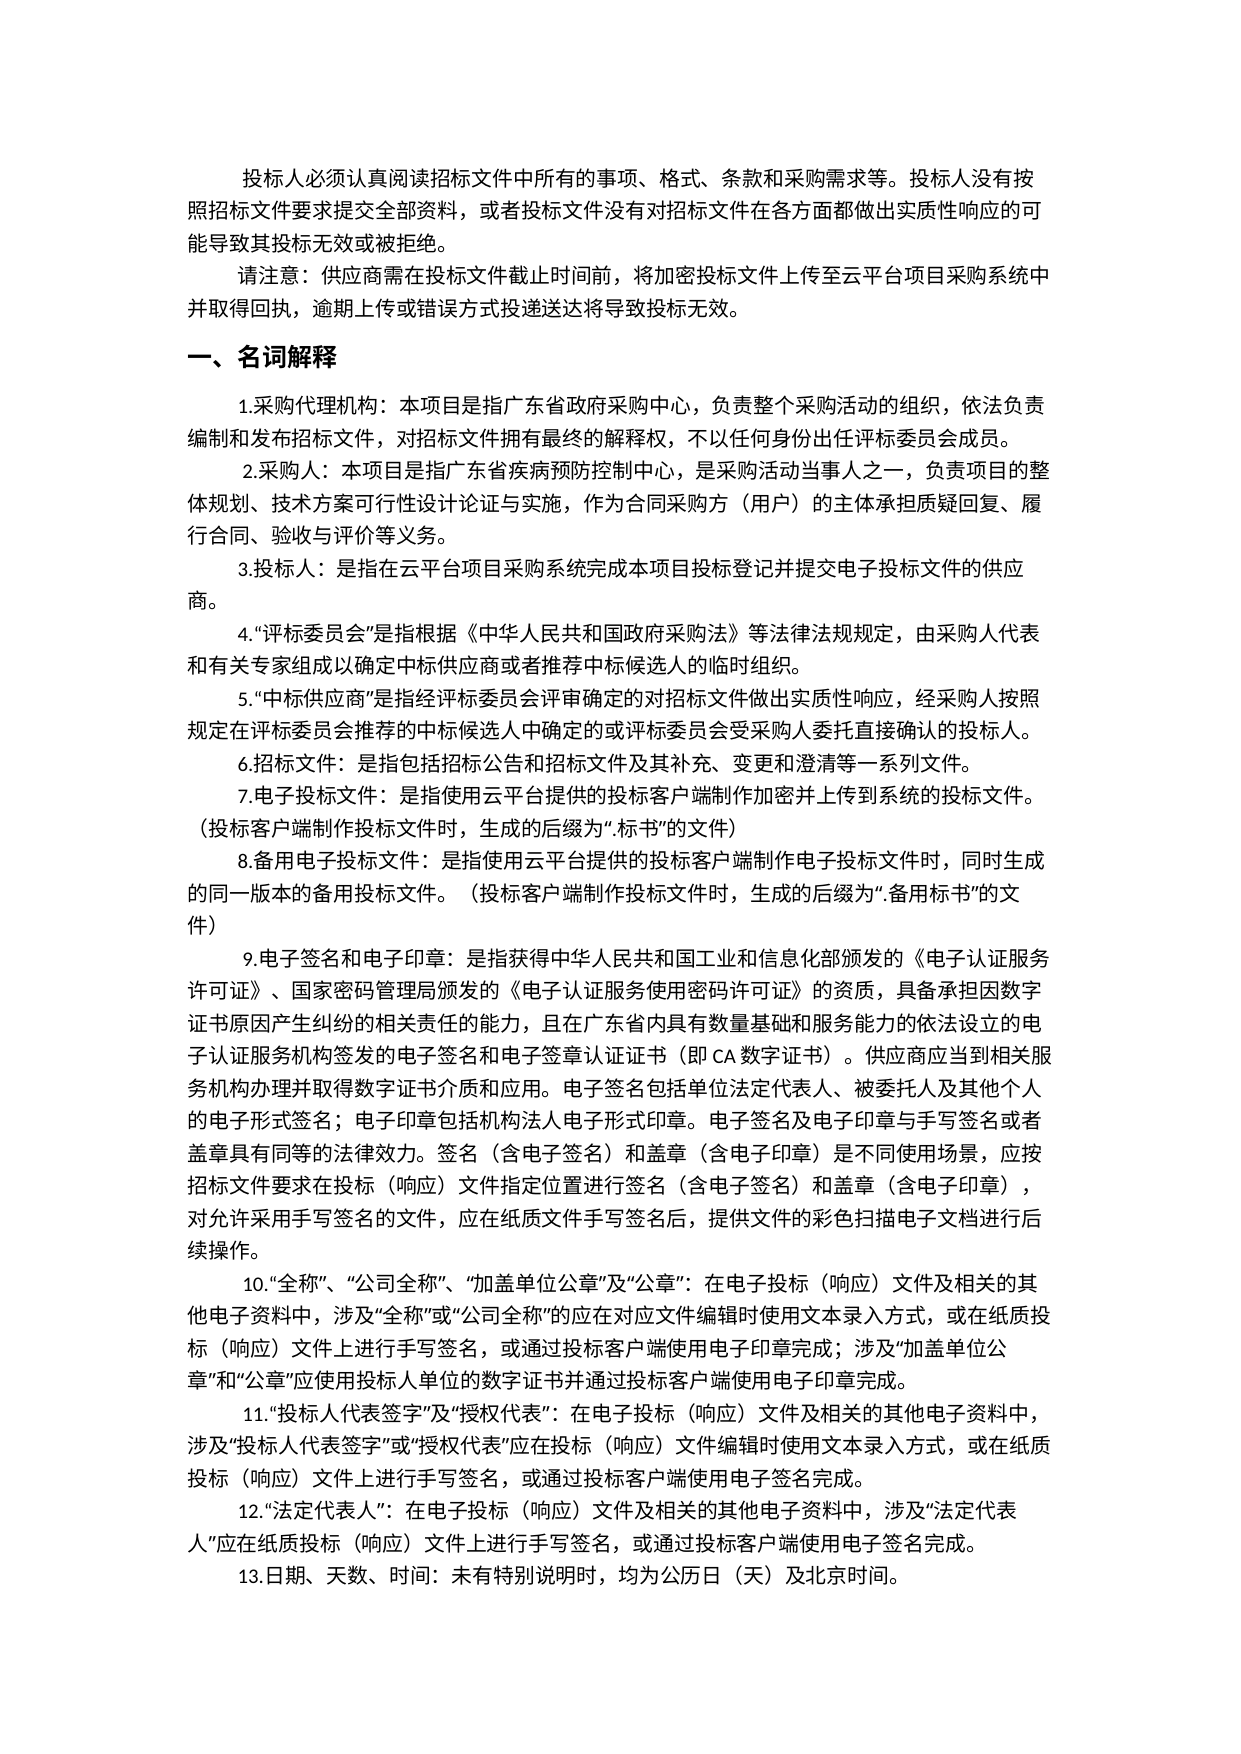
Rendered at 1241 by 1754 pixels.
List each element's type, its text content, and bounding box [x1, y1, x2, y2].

text 6.招标文件：是指包括招标公告和招标文件及其补充、变更和澄清等一系列文件。 [187, 747, 1053, 779]
text 7.电子投标文件：是指使用云平台提供的投标客户端制作加密并上传到系统的投标文件。（投标客户端制作投标文件时，生成的后缀为“.标书”的文件） [187, 779, 1053, 844]
text 9.电子签名和电子印章：是指获得中华人民共和国工业和信息化部颁发的《电子认证服务许可证》、国家密码管理局颁发的《电子认证服务使用密码许可证》的资质，具备承担因数字证书原因产生纠纷的相关责任的能力，且在广东省内具有数量基础和服务能力的依法设立的电子认证服务机构签发的电子签名和电子签章认证证书（即CA数字证书）。供应商应当到相关服务机构办理并取得数字证书介质和应用。电子签名包括单位法定代表人、被委托人及其他个人的电子形式签名；电子印章包括机构法人电子形式印章。电子签名及电子印章与手写签名或者盖章具有同等的法律效力。签名（含电子签名）和盖章（含电子印章）是不同使用场景，应按招标文件要求在投标（响应）文件指定位置进行签名（含电子签名）和盖章（含电子印章），对允许采用手写签名的文件，应在纸质文件手写签名后，提供文件的彩色扫描电子文档进行后续操作。 [187, 942, 1053, 1267]
text 11.“投标人代表签字”及“授权代表”：在电子投标（响应）文件及相关的其他电子资料中，涉及“投标人代表签字”或“授权代表”应在投标（响应）文件编辑时使用文本录入方式，或在纸质投标（响应）文件上进行手写签名，或通过投标客户端使用电子签名完成。 [187, 1397, 1053, 1494]
text 1.采购代理机构：本项目是指广东省政府采购中心，负责整个采购活动的组织，依法负责编制和发布招标文件，对招标文件拥有最终的解释权，不以任何身份出任评标委员会成员。 [187, 389, 1053, 454]
text 一、名词解释 [187, 324, 1053, 389]
text 12.“法定代表人”：在电子投标（响应）文件及相关的其他电子资料中，涉及“法定代表人”应在纸质投标（响应）文件上进行手写签名，或通过投标客户端使用电子签名完成。 [187, 1494, 1053, 1559]
text 投标人必须认真阅读招标文件中所有的事项、格式、条款和采购需求等。投标人没有按照招标文件要求提交全部资料，或者投标文件没有对招标文件在各方面都做出实质性响应的可能导致其投标无效或被拒绝。 [187, 162, 1053, 259]
text 请注意：供应商需在投标文件截止时间前，将加密投标文件上传至云平台项目采购系统中并取得回执，逾期上传或错误方式投递送达将导致投标无效。 [187, 259, 1053, 324]
text 3.投标人：是指在云平台项目采购系统完成本项目投标登记并提交电子投标文件的供应商。 [187, 552, 1053, 617]
text 5.“中标供应商”是指经评标委员会评审确定的对招标文件做出实质性响应，经采购人按照规定在评标委员会推荐的中标候选人中确定的或评标委员会受采购人委托直接确认的投标人。 [187, 682, 1053, 747]
text 2.采购人：本项目是指广东省疾病预防控制中心，是采购活动当事人之一，负责项目的整体规划、技术方案可行性设计论证与实施，作为合同采购方（用户）的主体承担质疑回复、履行合同、验收与评价等义务。 [187, 454, 1053, 552]
text 10.“全称”、“公司全称”、“加盖单位公章”及“公章”：在电子投标（响应）文件及相关的其他电子资料中，涉及“全称”或“公司全称”的应在对应文件编辑时使用文本录入方式，或在纸质投标（响应）文件上进行手写签名，或通过投标客户端使用电子印章完成；涉及“加盖单位公章”和“公章”应使用投标人单位的数字证书并通过投标客户端使用电子印章完成。 [187, 1267, 1053, 1397]
text 8.备用电子投标文件：是指使用云平台提供的投标客户端制作电子投标文件时，同时生成的同一版本的备用投标文件。（投标客户端制作投标文件时，生成的后缀为“.备用标书”的文件） [187, 844, 1053, 942]
text 4.“评标委员会”是指根据《中华人民共和国政府采购法》等法律法规规定，由采购人代表和有关专家组成以确定中标供应商或者推荐中标候选人的临时组织。 [187, 617, 1053, 682]
text 13.日期、天数、时间：未有特别说明时，均为公历日（天）及北京时间。 [187, 1559, 1053, 1592]
